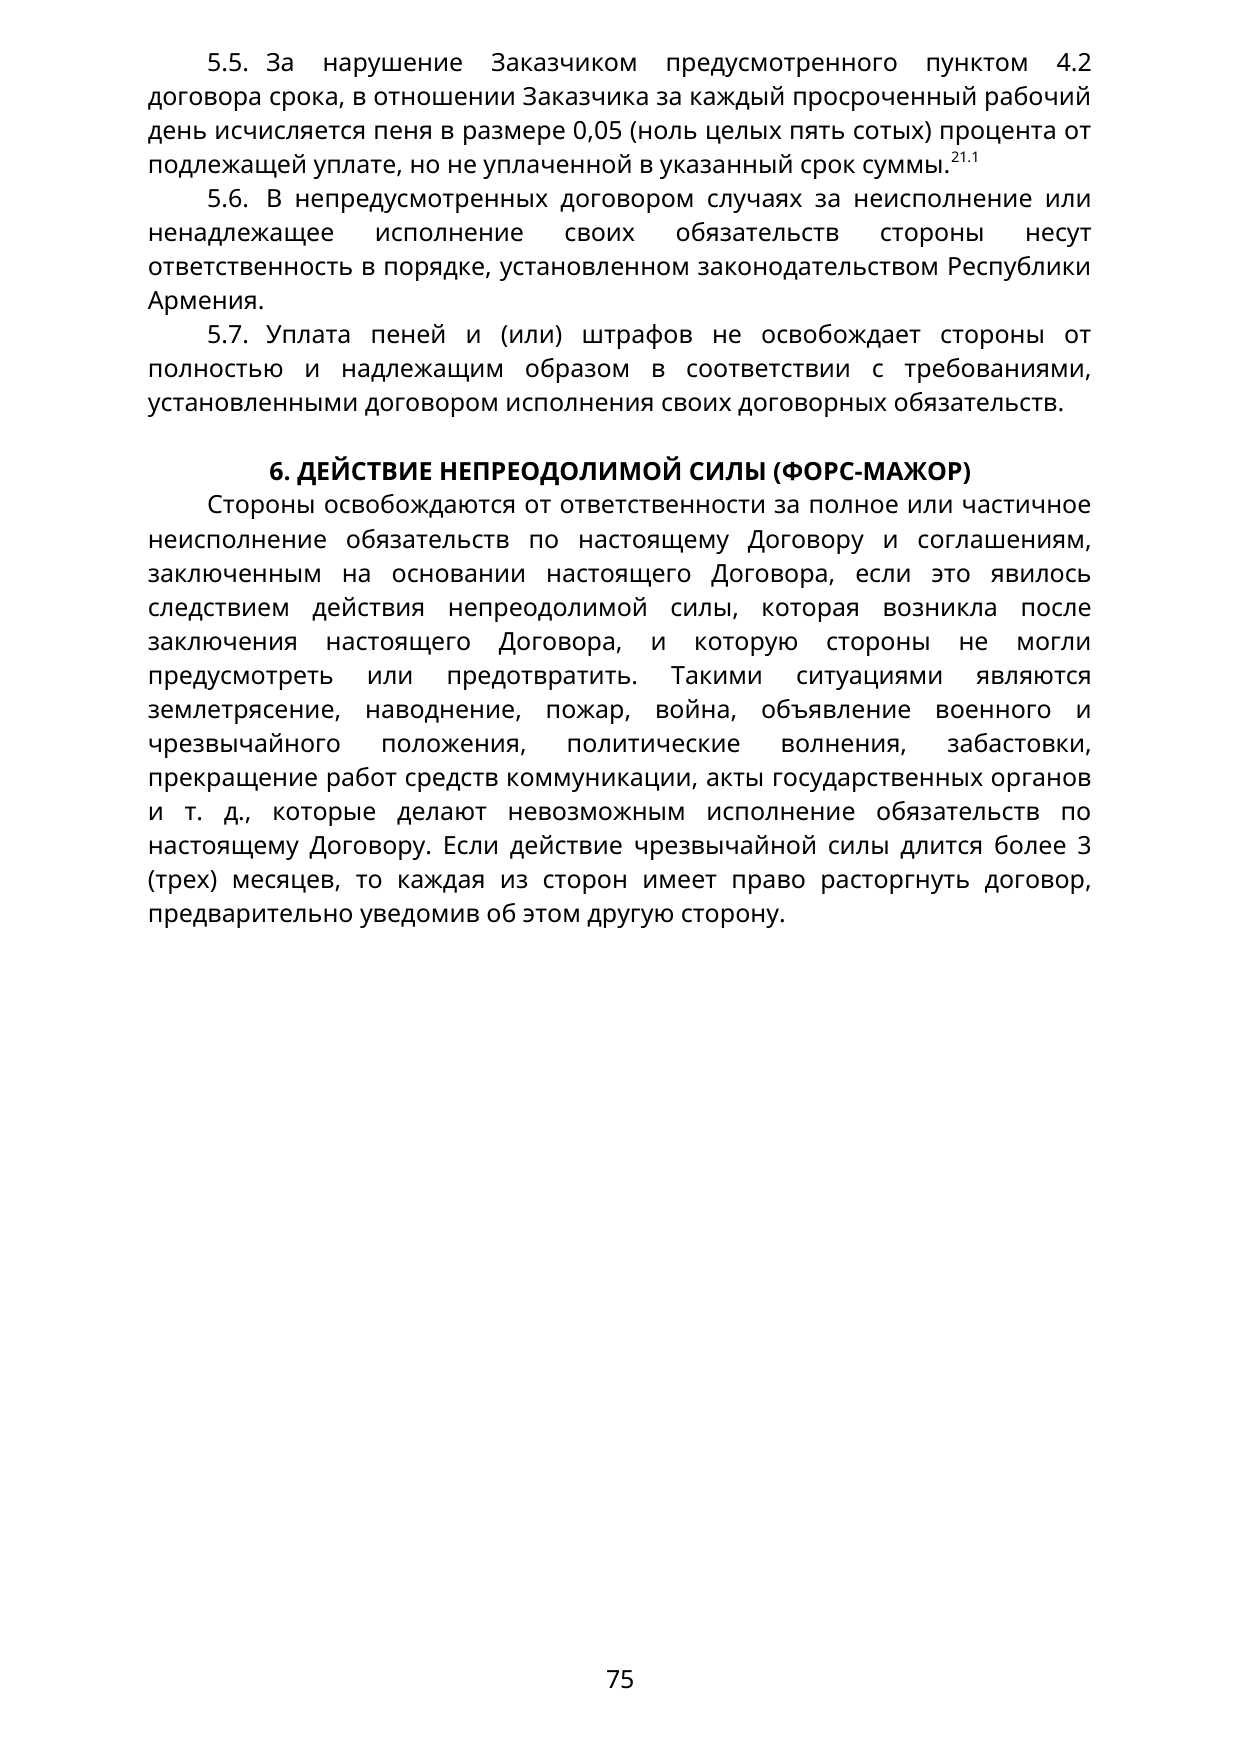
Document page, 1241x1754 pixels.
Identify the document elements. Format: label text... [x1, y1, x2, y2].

text 6. ДЕЙСТВИЕ НЕПРЕОДОЛИМОЙ СИЛЫ (ФОРС-МАЖОР) [148, 453, 1092, 487]
text 5.7. Уплата пеней и (или) штрафов не освобождает стороны от полностью и надлежащим образом в соответствии с требованиями, установленными договором исполнения своих договорных обязательств. [148, 317, 1092, 419]
text Стороны освобождаются от ответственности за полное или частичное неисполнение обязательств по настоящему Договору и соглашениям, заключенным на основании настоящего Договора, если это явилось следствием действия непреодолимой силы, которая возникла после заключения настоящего Договора, и которую стороны не могли предусмотреть или предотвратить. Такими ситуациями являются землетрясение, наводнение, пожар, война, объявление военного и чрезвычайного положения, политические волнения, забастовки, прекращение работ средств коммуникации, акты государственных органов и т. д., которые делают невозможным исполнение обязательств по настоящему Договору. Если действие чрезвычайной силы длится более 3 (трех) месяцев, то каждая из сторон имеет право расторгнуть договор, предварительно уведомив об этом другую сторону. [148, 487, 1092, 930]
text 5.6. В непредусмотренных договором случаях за неисполнение или ненадлежащее исполнение своих обязательств стороны несут ответственность в порядке, установленном законодательством Республики Армения. [148, 181, 1092, 317]
text 5.5. За нарушение Заказчиком предусмотренного пунктом 4.2 договора срока, в отношении Заказчика за каждый просроченный рабочий день исчисляется пеня в размере 0,05 (ноль целых пять сотых) процента от подлежащей уплате, но не уплаченной в указанный срок суммы.21.1 [148, 44, 1092, 181]
